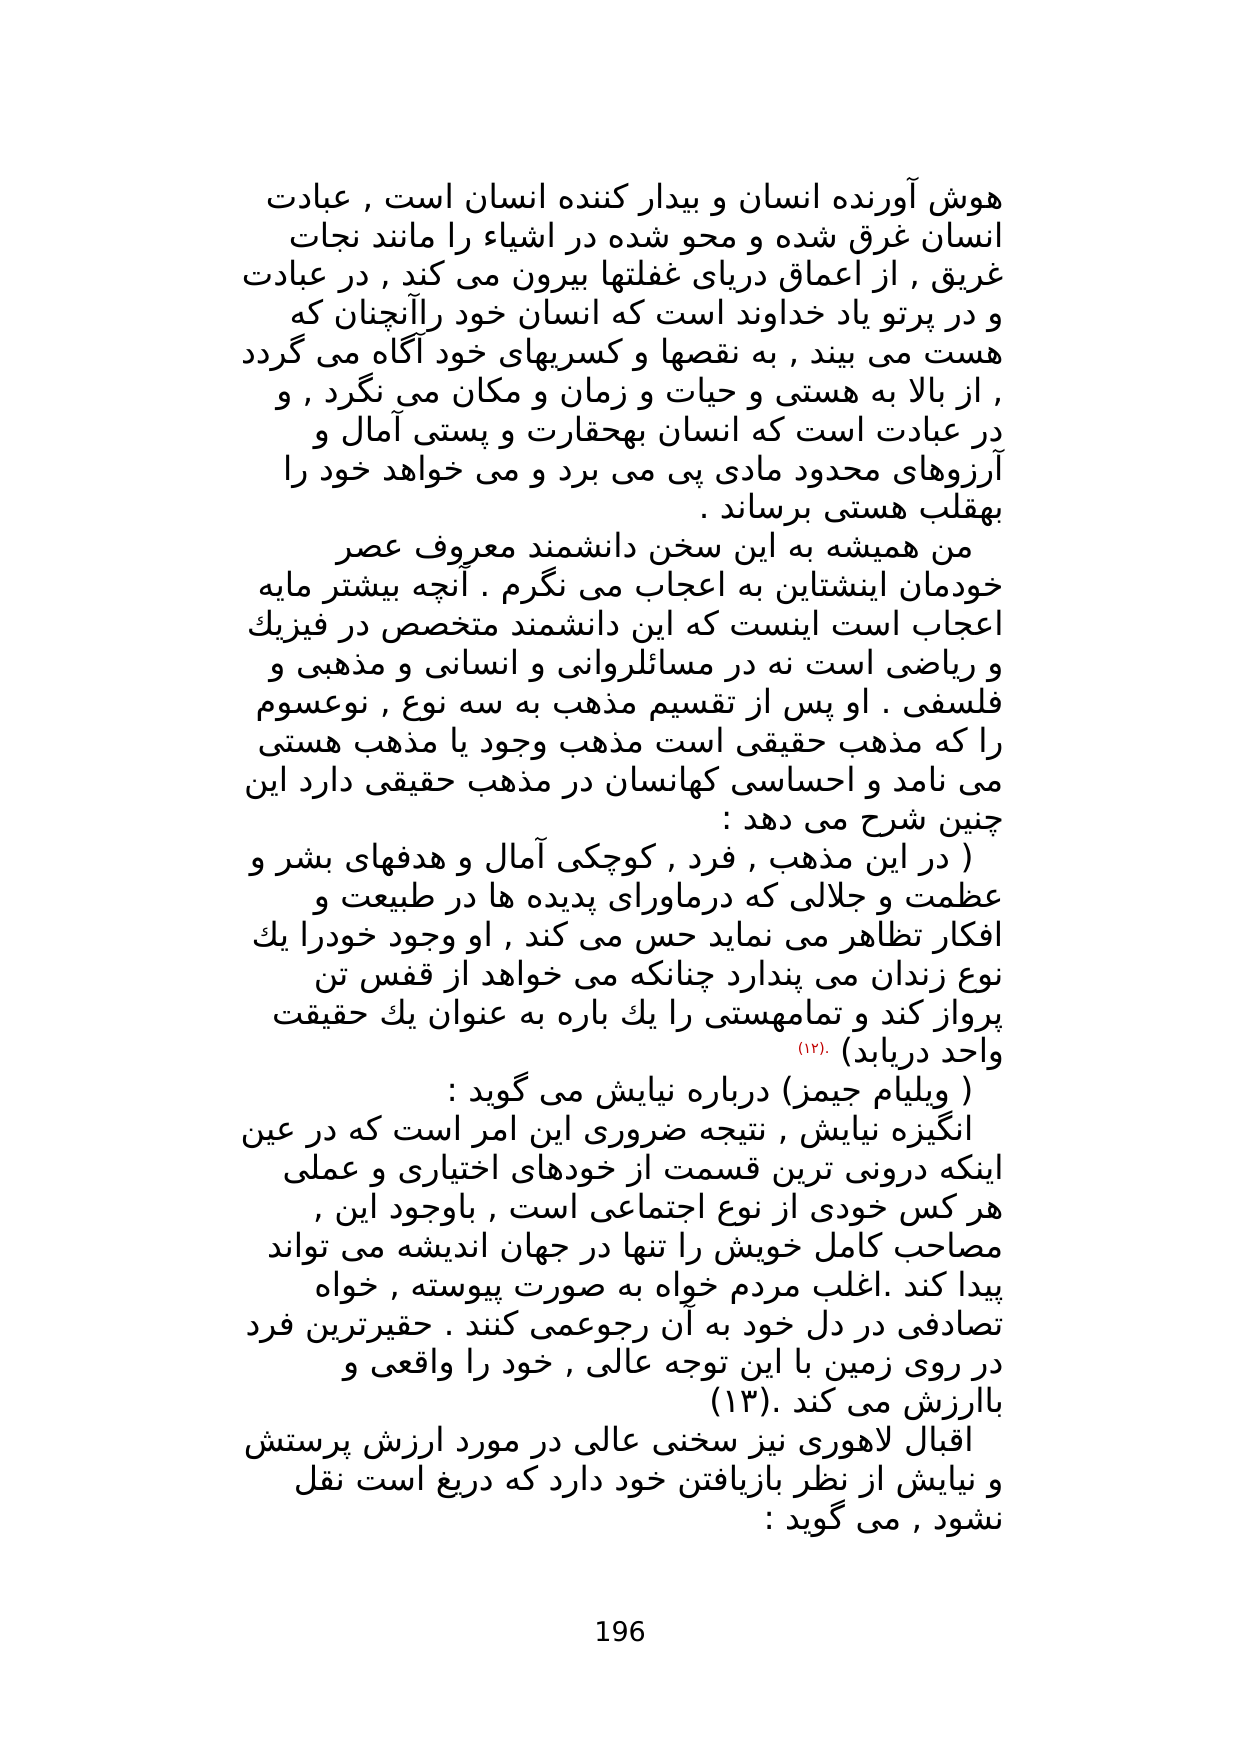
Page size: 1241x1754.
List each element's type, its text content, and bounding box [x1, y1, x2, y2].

text من هميشه به اين سخن دانشمند معروف عصر خودمان اينشتاين به اعجاب مى نگرم . آنچه بيشتر مايه اعجاب است اينست كه اين دانشمند متخصص در فيزيك و رياضى است نه در مسائلروانى و انسانى و مذهبى و فلسفى . او پس از تقسيم مذهب به سه نوع , نوعسوم را كه مذهب حقيقى است مذهب وجود يا مذهب هستى مى نامد و احساسى كهانسان در مذهب حقيقى دارد اين چنين شرح مى دهد : [236, 527, 1004, 838]
text ( در اين مذهب , فرد , كوچكى آمال و هدفهاى بشر و عظمت و جلالى كه درماوراى پديده ها در طبيعت و افكار تظاهر مى نمايد حس مى كند , او وجود خودرا يك نوع زندان مى پندارد چنانكه مى خواهد از قفس تن پرواز كند و تمامهستى را يك باره به عنوان يك حقيقت واحد دريابد) .(١٢) [236, 838, 1004, 1071]
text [236, 177, 1004, 527]
text اقبال لاهورى نيز سخنى عالى در مورد ارزش پرستش و نيايش از نظر بازيافتن خود دارد كه دريغ است نقل نشود , مى گويد : [236, 1421, 1004, 1537]
text ( ويليام جيمز) درباره نيايش مى گويد : [236, 1071, 1004, 1110]
text انگيزه نيايش , نتيجه ضرورى اين امر است كه در عين اينكه درونى ترين قسمت از خودهاى اختيارى و عملى هر كس خودى از نوع اجتماعى است , باوجود اين , مصاحب كامل خويش را تنها در جهان انديشه مى تواند پيدا كند .اغلب مردم خواه به صورت پيوسته , خواه تصادفى در دل خود به آن رجوعمى كنند . حقيرترين فرد در روى زمين با اين توجه عالى , خود را واقعى و باارزش مى كند .(١٣) [236, 1110, 1004, 1421]
